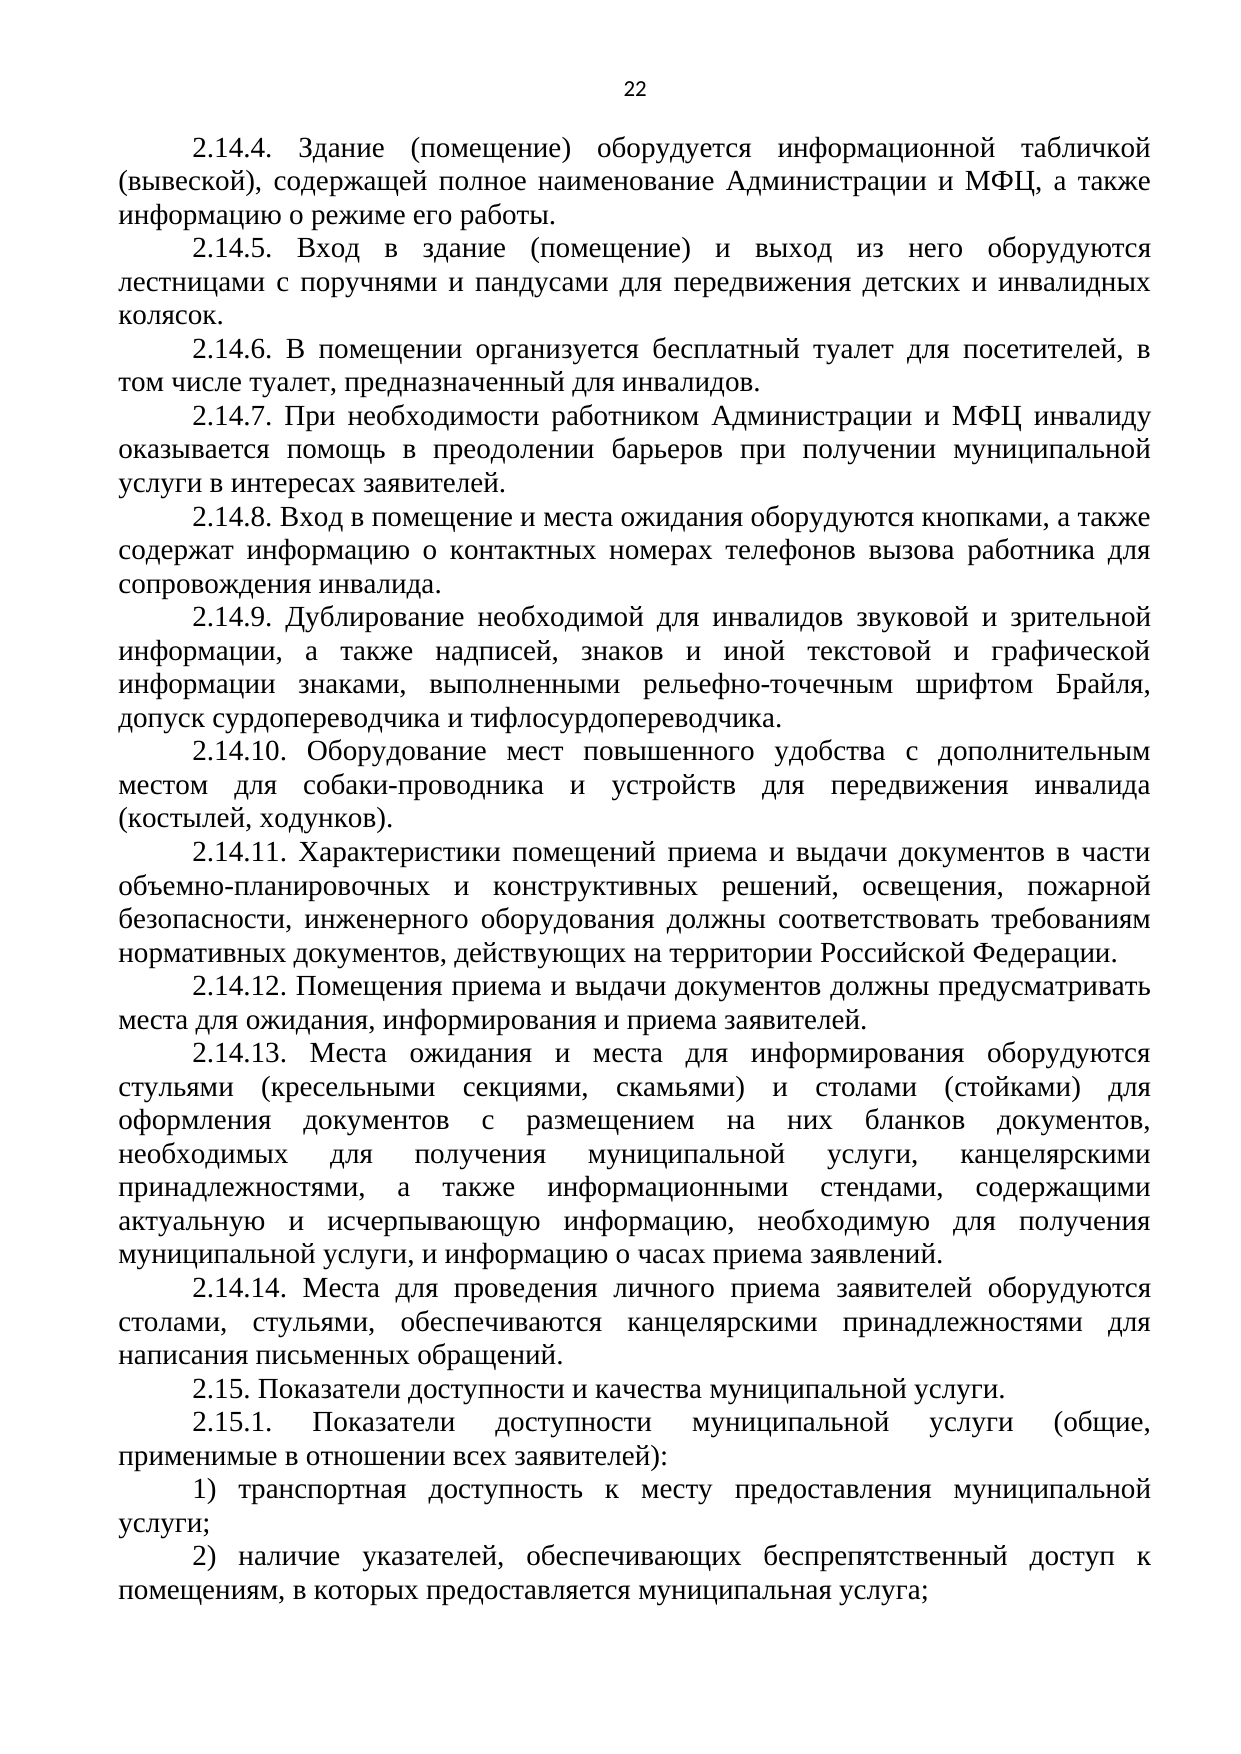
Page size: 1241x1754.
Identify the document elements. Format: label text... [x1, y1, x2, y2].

text 2.14.7. При необходимости работником Администрации и МФЦ инвалиду оказывается помощь в преодолении барьеров при получении муниципальной услуги в интересах заявителей. [118, 398, 1152, 499]
text 2.14.6. В помещении организуется бесплатный туалет для посетителей, в том числе туалет, предназначенный для инвалидов. [118, 331, 1152, 398]
text 1) транспортная доступность к месту предоставления муниципальной услуги; [118, 1471, 1152, 1538]
text 2.14.5. Вход в здание (помещение) и выход из него оборудуются лестницами с поручнями и пандусами для передвижения детских и инвалидных колясок. [118, 230, 1152, 331]
text 2.14.9. Дублирование необходимой для инвалидов звуковой и зрительной информации, а также надписей, знаков и иной текстовой и графической информации знаками, выполненными рельефно-точечным шрифтом Брайля, допуск сурдопереводчика и тифлосурдопереводчика. [118, 599, 1152, 733]
text 2.14.11. Характеристики помещений приема и выдачи документов в части объемно-планировочных и конструктивных решений, освещения, пожарной безопасности, инженерного оборудования должны соответствовать требованиям нормативных документов, действующих на территории Российской Федерации. [118, 834, 1152, 968]
text 2.14.4. Здание (помещение) оборудуется информационной табличкой (вывеской), содержащей полное наименование Администрации и МФЦ, а также информацию о режиме его работы. [118, 130, 1152, 230]
text 2.14.12. Помещения приема и выдачи документов должны предусматривать места для ожидания, информирования и приема заявителей. [118, 968, 1152, 1035]
text 2.14.14. Места для проведения личного приема заявителей оборудуются столами, стульями, обеспечиваются канцелярскими принадлежностями для написания письменных обращений. [118, 1270, 1152, 1371]
text 2.14.13. Места ожидания и места для информирования оборудуются стульями (кресельными секциями, скамьями) и столами (стойками) для оформления документов с размещением на них бланков документов, необходимых для получения муниципальной услуги, канцелярскими принадлежностями, а также информационными стендами, содержащими актуальную и исчерпывающую информацию, необходимую для получения муниципальной услуги, и информацию о часах приема заявлений. [118, 1035, 1152, 1270]
text 2) наличие указателей, обеспечивающих беспрепятственный доступ к помещениям, в которых предоставляется муниципальная услуга; [118, 1538, 1152, 1606]
text 2.14.10. Оборудование мест повышенного удобства с дополнительным местом для собаки-проводника и устройств для передвижения инвалида (костылей, ходунков). [118, 733, 1152, 834]
text 2.14.8. Вход в помещение и места ожидания оборудуются кнопками, а также содержат информацию о контактных номерах телефонов вызова работника для сопровождения инвалида. [118, 499, 1152, 599]
text 2.15. Показатели доступности и качества муниципальной услуги. [118, 1371, 1152, 1404]
text 2.15.1. Показатели доступности муниципальной услуги (общие, применимые в отношении всех заявителей): [118, 1404, 1152, 1471]
